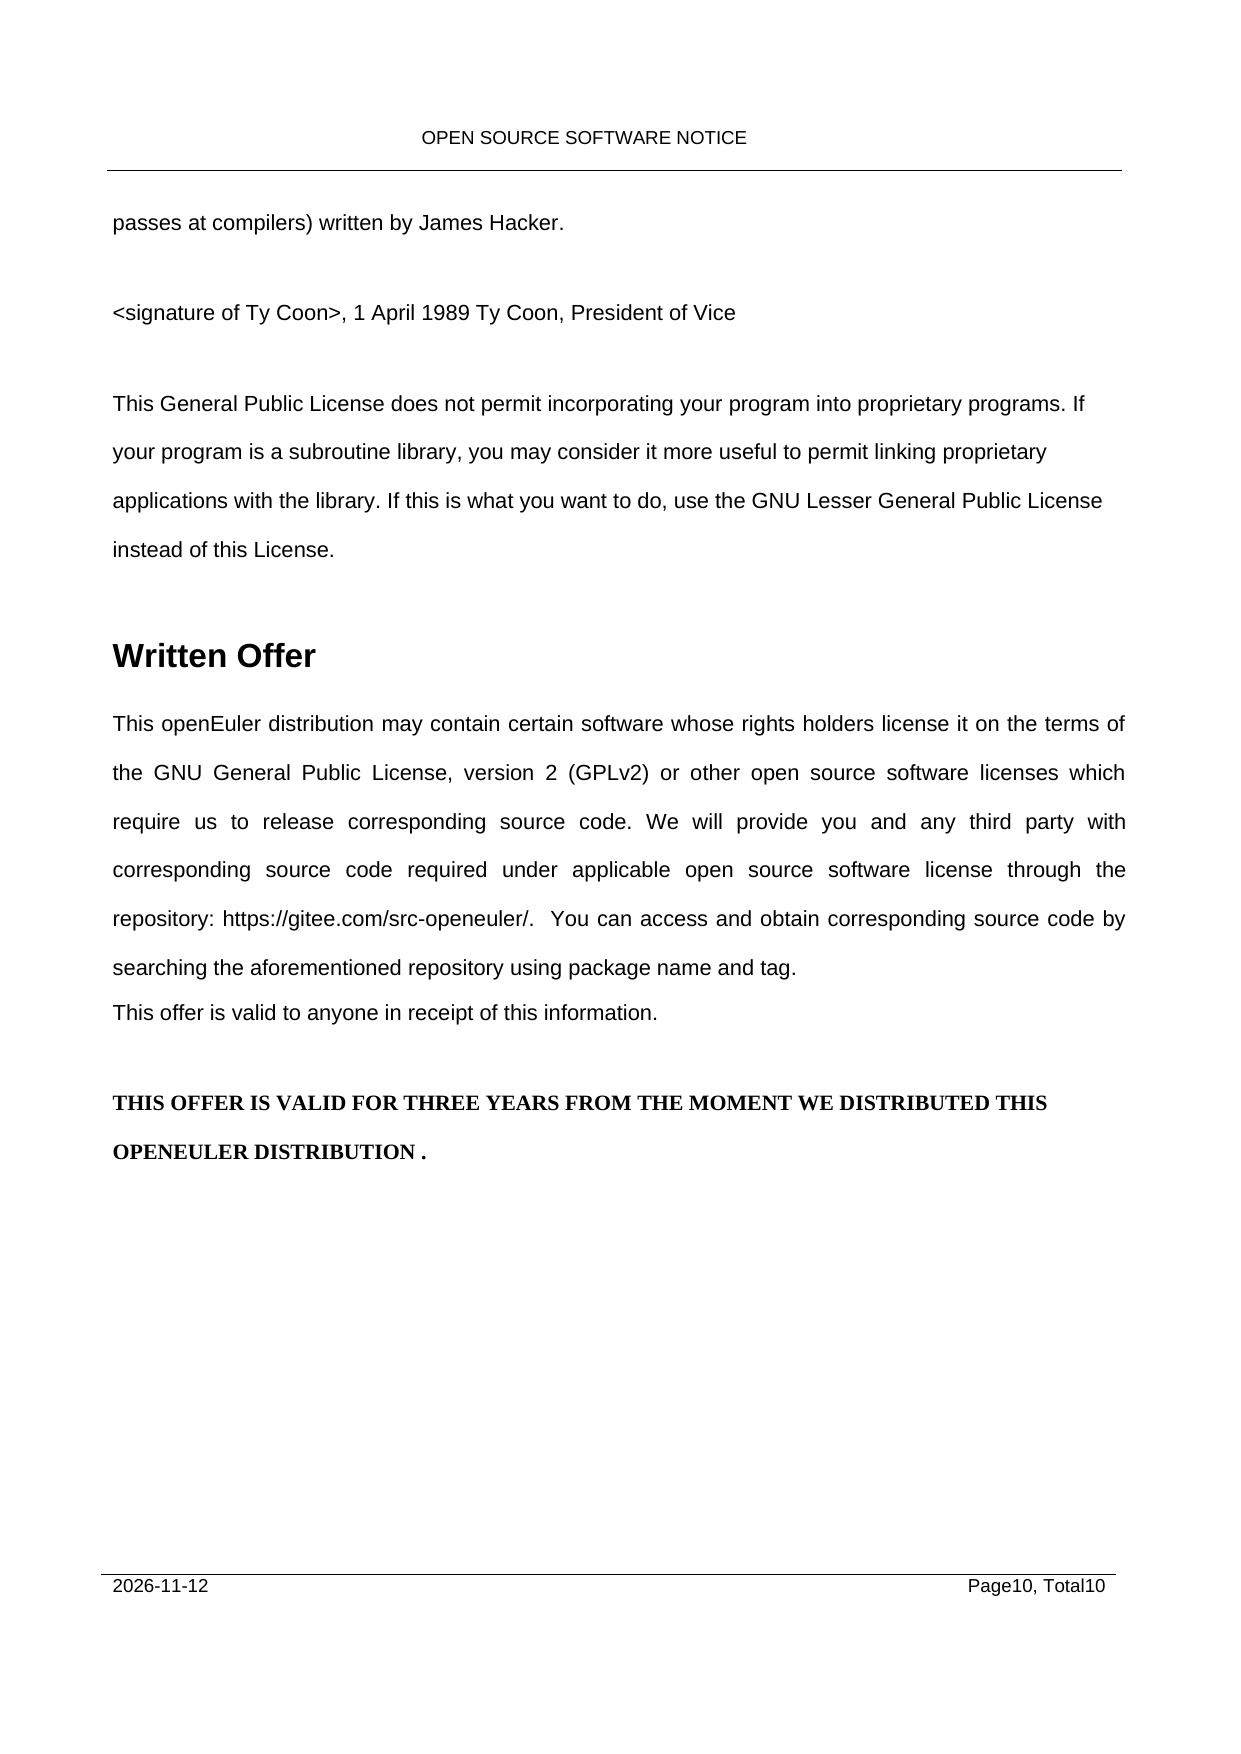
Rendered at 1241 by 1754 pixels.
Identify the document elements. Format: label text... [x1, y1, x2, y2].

text This openEuler distribution may contain certain software whose rights holders license it on the terms of the GNU General Public License, version 2 (GPLv2) or other open source software licenses which require us to release corresponding source code. We will provide you and any third party with corresponding source code required under applicable open source software license through the repository: https://gitee.com/src-openeuler/. You can access and obtain corresponding source code by searching the aforementioned repository using package name and tag. [112, 707, 1128, 984]
text This offer is valid to anyone in receipt of this information. [112, 996, 1128, 1029]
text THIS OFFER IS VALID FOR THREE YEARS FROM THE MOMENT WE DISTRIBUTED THIS OPENEULER DISTRIBUTION . [112, 1086, 1128, 1168]
text <signature of Ty Coon>, 1 April 1989 Ty Coon, President of Vice [112, 297, 1128, 329]
text This General Public License does not permit incorporating your program into proprietary programs. If your program is a subroutine library, you may consider it more useful to permit linking proprietary applications with the library. If this is what you want to do, use the GNU Lesser General Public License instead of this License. [112, 387, 1128, 566]
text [112, 206, 1128, 239]
text Written Offer [112, 623, 1128, 688]
